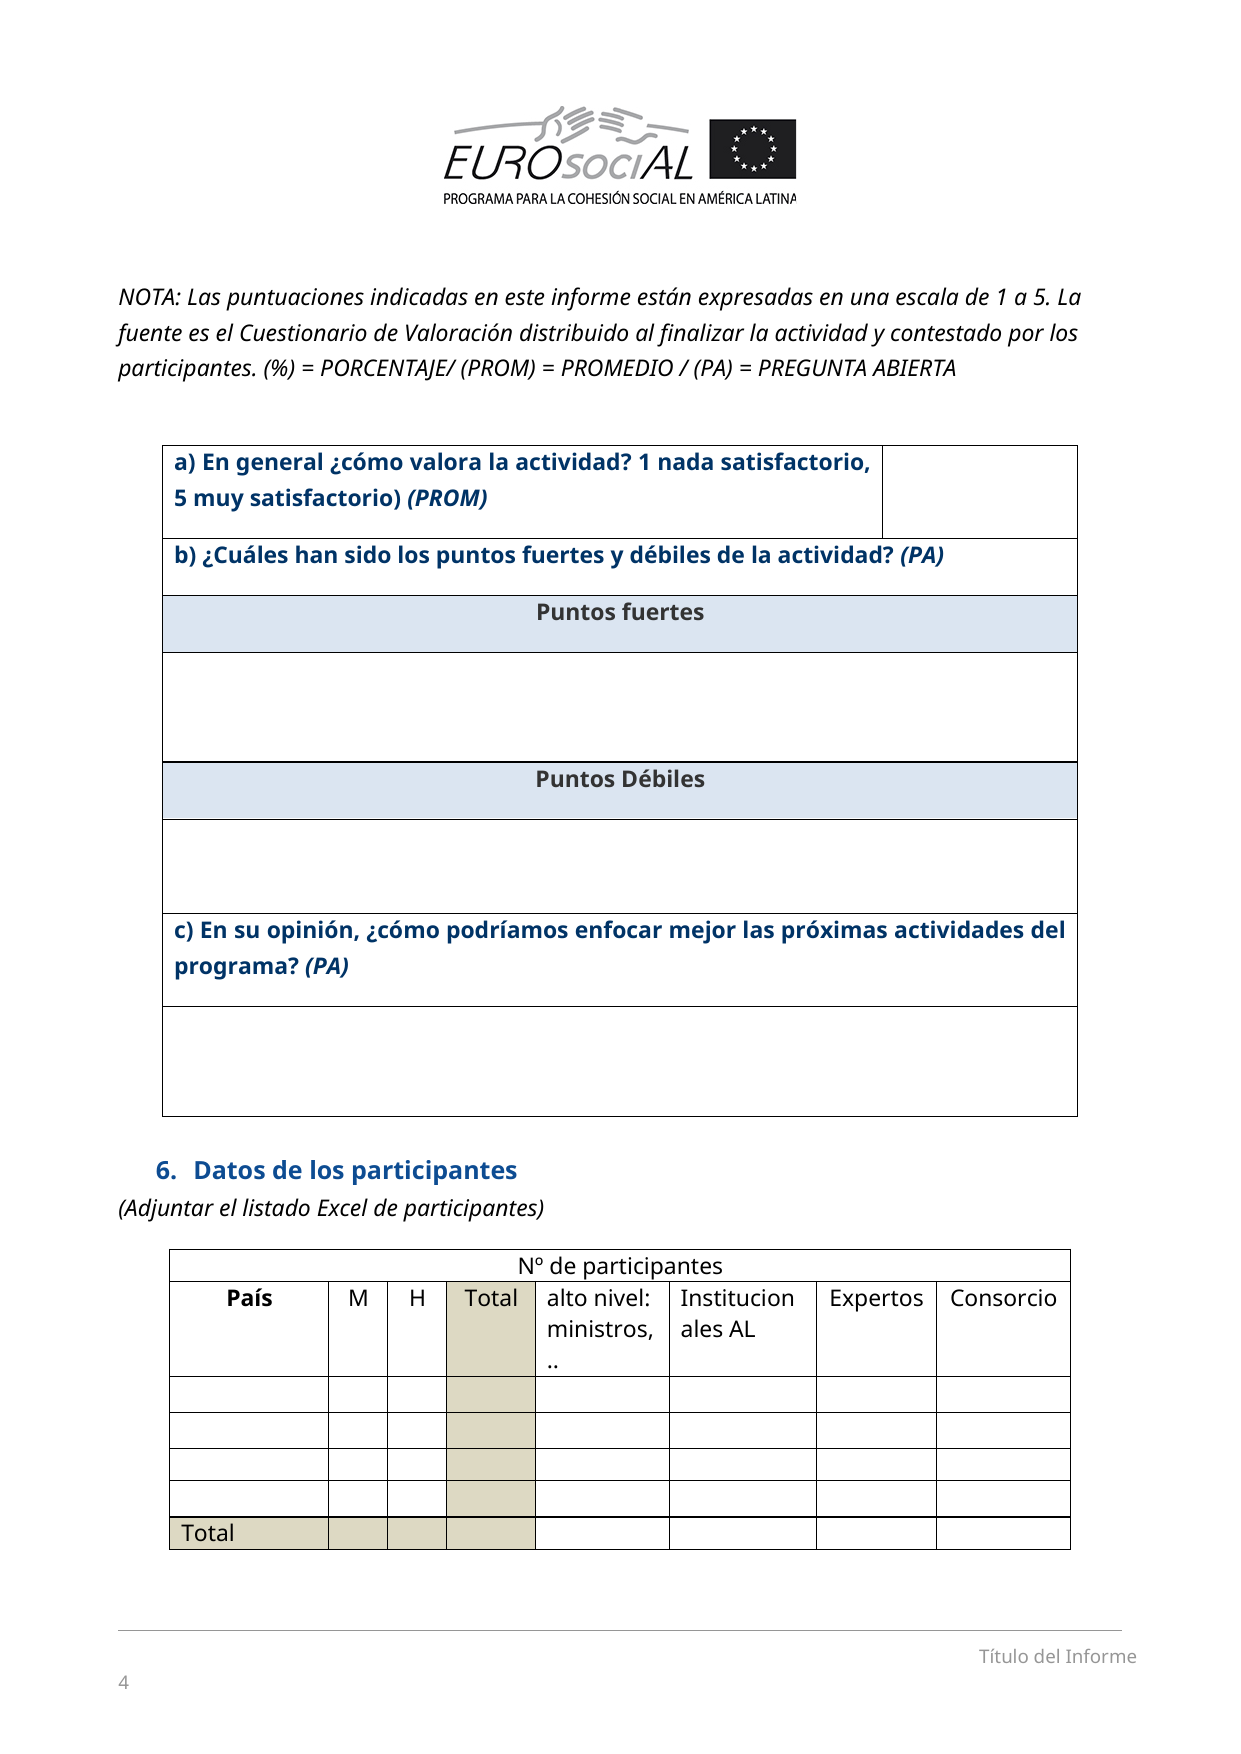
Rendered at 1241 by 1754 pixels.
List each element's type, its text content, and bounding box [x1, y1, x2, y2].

table_cell [670, 1518, 816, 1549]
table_cell [536, 1449, 669, 1480]
table_cell [447, 1377, 535, 1412]
table_cell b) ¿Cuáles han sido los puntos fuertes y débiles de la actividad? (PA) [163, 539, 1077, 595]
table_cell [447, 1481, 535, 1516]
table_cell Puntos fuertes [163, 596, 1077, 652]
table_cell [163, 653, 1077, 761]
table_cell [329, 1449, 387, 1480]
table_cell [163, 1007, 1077, 1116]
table_cell [388, 1377, 446, 1412]
table_cell [670, 1481, 816, 1516]
table_cell [817, 1449, 936, 1480]
table_cell [329, 1518, 387, 1549]
table_cell País [170, 1282, 328, 1376]
table_cell [670, 1449, 816, 1480]
table_cell [329, 1481, 387, 1516]
table_cell Total [170, 1518, 328, 1549]
table_cell [447, 1518, 535, 1549]
table_cell alto nivel: ministros,.. [536, 1282, 669, 1376]
table_cell [388, 1481, 446, 1516]
table_cell [937, 1518, 1070, 1549]
table_cell [670, 1377, 816, 1412]
table_header a) En general ¿cómo valora la actividad? 1 nada satisfactorio, 5 muy satisfactorio) (PROM) [163, 446, 882, 538]
table_cell Puntos Débiles [163, 763, 1077, 818]
list Datos de los participantes [156, 1153, 1122, 1187]
table_cell [447, 1413, 535, 1448]
table_cell [536, 1481, 669, 1516]
picture [444, 106, 797, 204]
table_cell Expertos [817, 1282, 936, 1376]
table_cell M [329, 1282, 387, 1376]
text (Adjuntar el listado Excel de participantes) [118, 1192, 1122, 1223]
table_cell [937, 1413, 1070, 1448]
table_cell [536, 1413, 669, 1448]
table_cell [817, 1481, 936, 1516]
table_header [883, 446, 1077, 538]
table_cell [170, 1449, 328, 1480]
table_cell [329, 1377, 387, 1412]
table_cell [536, 1518, 669, 1549]
table_cell H [388, 1282, 446, 1376]
text NOTA: Las puntuaciones indicadas en este informe están expresadas en una escala de 1 a 5. La fuente es el Cuestionario de Valoración distribuido al finalizar la actividad y contestado por los participantes. (%) = PORCENTAJE/ (PROM) = PROMEDIO / (PA) = PREGUNTA ABIERTA [118, 281, 1122, 384]
table_header Nº de participantes [170, 1250, 1070, 1281]
table_cell [447, 1449, 535, 1480]
table_cell [163, 820, 1077, 913]
table_cell Total [447, 1282, 535, 1376]
table_cell [937, 1449, 1070, 1480]
table_cell c) En su opinión, ¿cómo podríamos enfocar mejor las próximas actividades del programa? (PA) [163, 914, 1077, 1006]
table_cell [817, 1518, 936, 1549]
table_cell [170, 1377, 328, 1412]
table_cell [388, 1518, 446, 1549]
table_cell [388, 1449, 446, 1480]
table_cell [817, 1413, 936, 1448]
table_cell Institucionales AL [670, 1282, 816, 1376]
table_cell [817, 1377, 936, 1412]
table_cell [170, 1413, 328, 1448]
table_cell [388, 1413, 446, 1448]
table_cell [937, 1481, 1070, 1516]
table_cell [536, 1377, 669, 1412]
table_cell [170, 1481, 328, 1516]
table_cell [937, 1377, 1070, 1412]
table_cell [670, 1413, 816, 1448]
table_cell Consorcio [937, 1282, 1070, 1376]
table_cell [329, 1413, 387, 1448]
